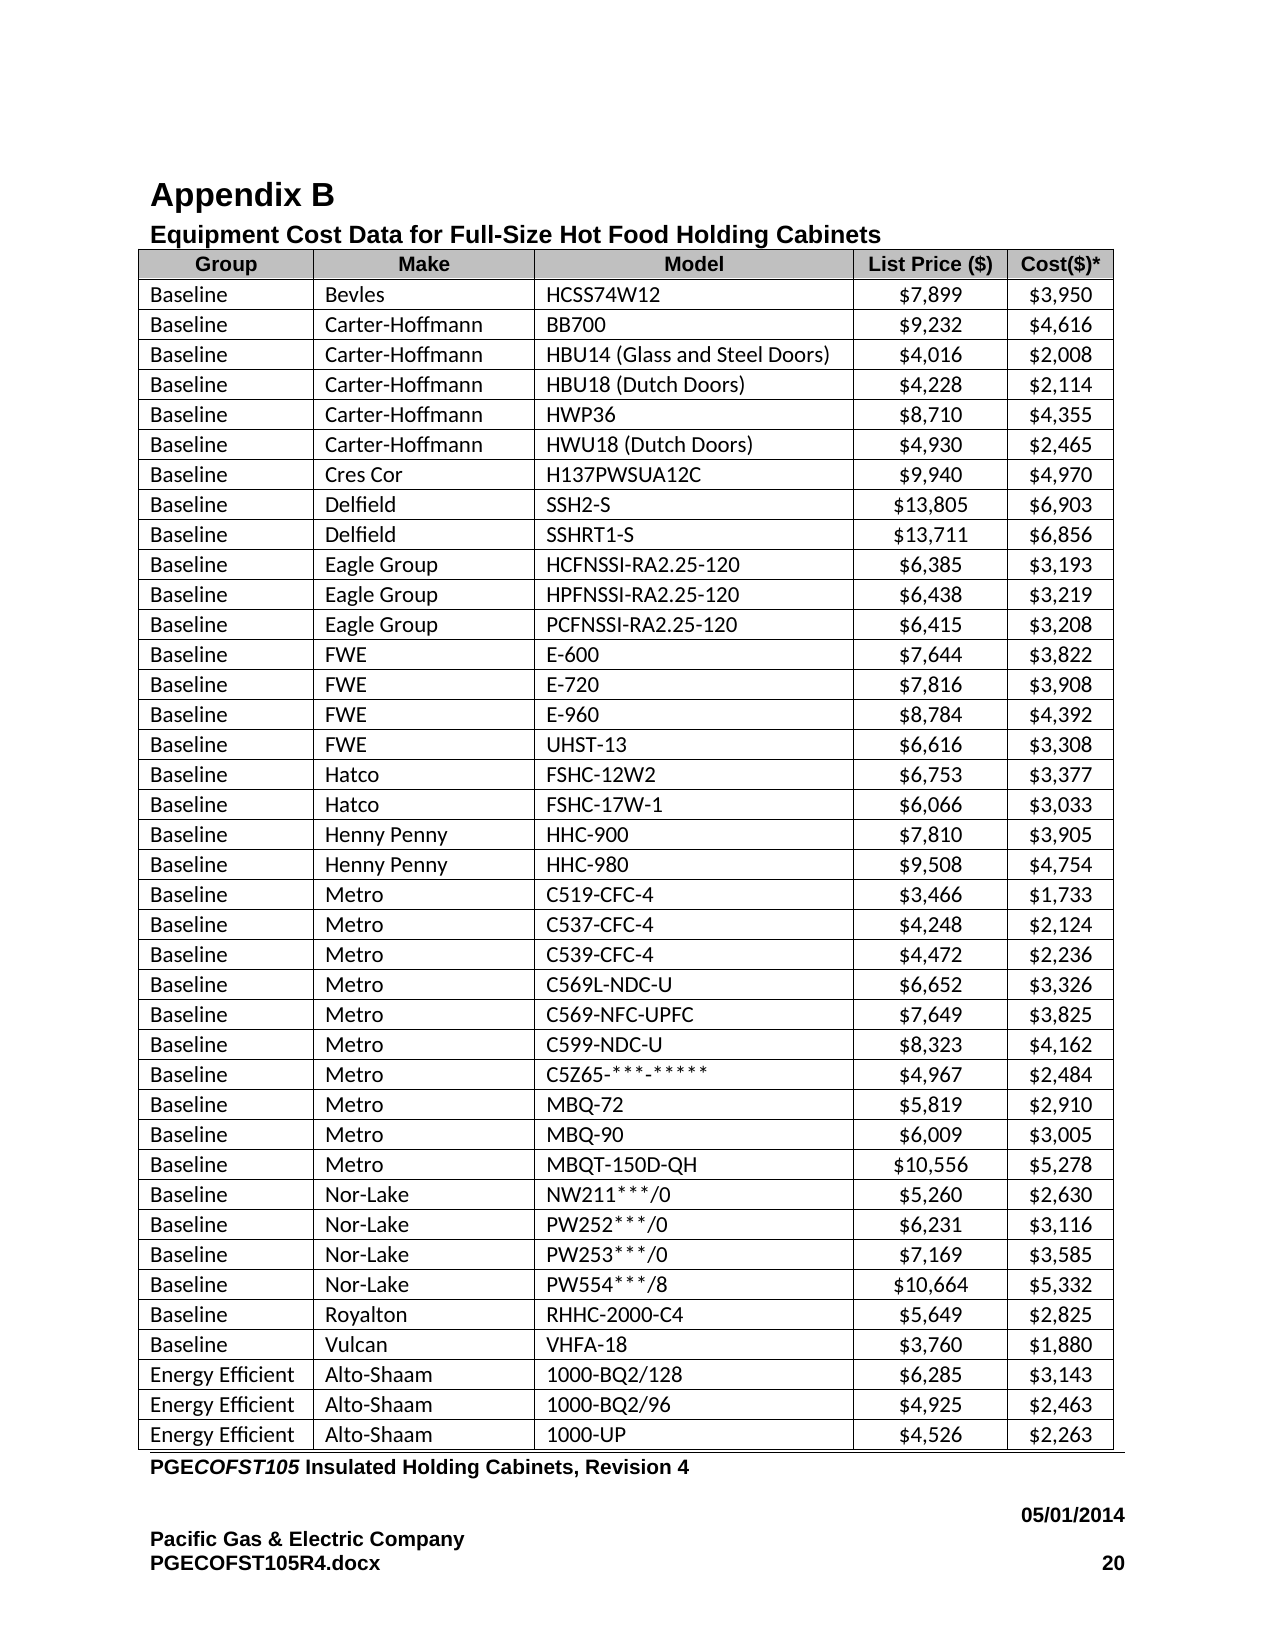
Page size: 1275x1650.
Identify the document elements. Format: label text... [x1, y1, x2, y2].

table_cell $4,970 [1008, 460, 1113, 488]
table_cell $7,816 [854, 670, 1007, 698]
table_cell $9,940 [854, 460, 1007, 488]
table_cell $6,753 [854, 760, 1007, 788]
table_cell Baseline [139, 1150, 313, 1178]
table_cell HHC-980 [535, 850, 853, 878]
table_cell $7,649 [854, 1000, 1007, 1028]
table_cell Carter-Hoffmann [314, 370, 534, 398]
table_header List Price ($) [854, 250, 1007, 278]
table_cell MBQ-90 [535, 1120, 853, 1148]
table_cell HHC-900 [535, 820, 853, 848]
table_cell $1,880 [1008, 1330, 1113, 1358]
table_cell Baseline [139, 1240, 313, 1268]
table_cell SSHRT1-S [535, 520, 853, 548]
table_cell Alto-Shaam [314, 1420, 534, 1448]
table_cell FSHC-17W-1 [535, 790, 853, 818]
table_cell $4,248 [854, 910, 1007, 938]
table_cell Baseline [139, 460, 313, 488]
table_cell $5,332 [1008, 1270, 1113, 1298]
table_cell $6,616 [854, 730, 1007, 758]
table_cell Baseline [139, 280, 313, 308]
table_cell Nor-Lake [314, 1240, 534, 1268]
table_cell $5,260 [854, 1180, 1007, 1208]
table_cell $3,326 [1008, 970, 1113, 998]
table_cell Baseline [139, 610, 313, 638]
table_cell $9,508 [854, 850, 1007, 878]
table_cell Alto-Shaam [314, 1360, 534, 1388]
table_cell Baseline [139, 340, 313, 368]
table_cell Baseline [139, 1180, 313, 1208]
text Equipment Cost Data for Full-Size Hot Food Holding Cabinets [150, 220, 1125, 248]
table_cell $2,114 [1008, 370, 1113, 398]
table_cell FWE [314, 730, 534, 758]
table_cell Carter-Hoffmann [314, 310, 534, 338]
table_cell C569-NFC-UPFC [535, 1000, 853, 1028]
table_cell $3,760 [854, 1330, 1007, 1358]
table_cell $3,116 [1008, 1210, 1113, 1238]
table_cell Eagle Group [314, 610, 534, 638]
table_cell FWE [314, 700, 534, 728]
table_cell Carter-Hoffmann [314, 400, 534, 428]
table_cell $8,323 [854, 1030, 1007, 1058]
table_cell Eagle Group [314, 550, 534, 578]
table_cell $4,162 [1008, 1030, 1113, 1058]
table_cell $3,908 [1008, 670, 1113, 698]
table_cell $4,355 [1008, 400, 1113, 428]
table_cell HBU18 (Dutch Doors) [535, 370, 853, 398]
table_cell $6,009 [854, 1120, 1007, 1148]
table_cell $5,278 [1008, 1150, 1113, 1178]
table_cell Baseline [139, 370, 313, 398]
table_cell HCFNSSI-RA2.25-120 [535, 550, 853, 578]
table_cell Baseline [139, 790, 313, 818]
table_cell 1000-BQ2/96 [535, 1390, 853, 1418]
table_cell $13,805 [854, 490, 1007, 518]
table_cell $6,231 [854, 1210, 1007, 1238]
table_cell $4,754 [1008, 850, 1113, 878]
table_cell $4,930 [854, 430, 1007, 458]
text Appendix B [150, 175, 1125, 213]
table_cell $4,526 [854, 1420, 1007, 1448]
table_cell 1000-UP [535, 1420, 853, 1448]
table_cell Energy Efficient [139, 1360, 313, 1388]
table_cell $4,967 [854, 1060, 1007, 1088]
table_cell $2,124 [1008, 910, 1113, 938]
table_cell Baseline [139, 490, 313, 518]
table_cell E-600 [535, 640, 853, 668]
table_cell PW252***/0 [535, 1210, 853, 1238]
table_cell 1000-BQ2/128 [535, 1360, 853, 1388]
table_cell $3,950 [1008, 280, 1113, 308]
table_cell Metro [314, 1150, 534, 1178]
table_cell Metro [314, 1030, 534, 1058]
table_cell $7,810 [854, 820, 1007, 848]
table_cell Baseline [139, 1210, 313, 1238]
table_cell $6,285 [854, 1360, 1007, 1388]
table_cell Henny Penny [314, 820, 534, 848]
table_cell Baseline [139, 730, 313, 758]
table_cell $2,236 [1008, 940, 1113, 968]
table_cell Energy Efficient [139, 1390, 313, 1418]
table_cell HPFNSSI-RA2.25-120 [535, 580, 853, 608]
table_cell $2,910 [1008, 1090, 1113, 1118]
table_cell FSHC-12W2 [535, 760, 853, 788]
table_cell C599-NDC-U [535, 1030, 853, 1058]
table_cell Baseline [139, 1090, 313, 1118]
table_cell $10,556 [854, 1150, 1007, 1178]
table_cell $4,392 [1008, 700, 1113, 728]
table_cell C519-CFC-4 [535, 880, 853, 908]
table_cell Baseline [139, 430, 313, 458]
table_cell $2,465 [1008, 430, 1113, 458]
table_cell $4,616 [1008, 310, 1113, 338]
table_cell Hatco [314, 790, 534, 818]
table_cell $3,905 [1008, 820, 1113, 848]
table_cell FWE [314, 670, 534, 698]
table_cell Baseline [139, 550, 313, 578]
table_cell Metro [314, 1000, 534, 1028]
table_cell $2,463 [1008, 1390, 1113, 1418]
table_cell Baseline [139, 310, 313, 338]
table_cell Bevles [314, 280, 534, 308]
table_cell $6,856 [1008, 520, 1113, 548]
table_cell MBQT-150D-QH [535, 1150, 853, 1178]
table_cell Baseline [139, 820, 313, 848]
table_cell HCSS74W12 [535, 280, 853, 308]
table_cell Energy Efficient [139, 1420, 313, 1448]
table_cell PCFNSSI-RA2.25-120 [535, 610, 853, 638]
table_cell PW253***/0 [535, 1240, 853, 1268]
table_cell VHFA-18 [535, 1330, 853, 1358]
table_cell $13,711 [854, 520, 1007, 548]
table_cell C5Z65-***-***** [535, 1060, 853, 1088]
table_cell Eagle Group [314, 580, 534, 608]
table_cell Baseline [139, 1030, 313, 1058]
table_cell C539-CFC-4 [535, 940, 853, 968]
table_cell $2,484 [1008, 1060, 1113, 1088]
table_cell Baseline [139, 520, 313, 548]
table_cell $2,008 [1008, 340, 1113, 368]
table_cell Baseline [139, 580, 313, 608]
table_cell Nor-Lake [314, 1270, 534, 1298]
table_cell $3,308 [1008, 730, 1113, 758]
table_cell $8,710 [854, 400, 1007, 428]
table_cell Metro [314, 970, 534, 998]
table_cell $6,652 [854, 970, 1007, 998]
table_cell Baseline [139, 400, 313, 428]
table_cell $3,005 [1008, 1120, 1113, 1148]
table_cell Baseline [139, 880, 313, 908]
table_cell Metro [314, 1090, 534, 1118]
table_cell $6,903 [1008, 490, 1113, 518]
table_header Model [535, 250, 853, 278]
table_cell Hatco [314, 760, 534, 788]
table_cell PW554***/8 [535, 1270, 853, 1298]
table_cell $8,784 [854, 700, 1007, 728]
table_cell $4,472 [854, 940, 1007, 968]
table_cell $5,649 [854, 1300, 1007, 1328]
table_cell Baseline [139, 1120, 313, 1148]
table_cell $1,733 [1008, 880, 1113, 908]
table_cell $9,232 [854, 310, 1007, 338]
table_cell $3,143 [1008, 1360, 1113, 1388]
table_cell Baseline [139, 1270, 313, 1298]
table_cell Cres Cor [314, 460, 534, 488]
table_cell NW211***/0 [535, 1180, 853, 1208]
table_cell RHHC-2000-C4 [535, 1300, 853, 1328]
table_cell E-960 [535, 700, 853, 728]
table_cell $2,825 [1008, 1300, 1113, 1328]
table_cell Nor-Lake [314, 1180, 534, 1208]
table_cell $6,438 [854, 580, 1007, 608]
table_cell Baseline [139, 640, 313, 668]
table_cell Baseline [139, 700, 313, 728]
table_cell $6,415 [854, 610, 1007, 638]
table_cell $3,466 [854, 880, 1007, 908]
table_cell Baseline [139, 670, 313, 698]
table_cell SSH2-S [535, 490, 853, 518]
table_cell C537-CFC-4 [535, 910, 853, 938]
table_cell HWP36 [535, 400, 853, 428]
table_cell Baseline [139, 910, 313, 938]
table_cell H137PWSUA12C [535, 460, 853, 488]
table_cell $3,033 [1008, 790, 1113, 818]
table_cell Baseline [139, 1300, 313, 1328]
table_cell $7,169 [854, 1240, 1007, 1268]
table_cell $6,066 [854, 790, 1007, 818]
table_cell $3,193 [1008, 550, 1113, 578]
table_cell Baseline [139, 970, 313, 998]
table_cell Vulcan [314, 1330, 534, 1358]
table_cell $2,630 [1008, 1180, 1113, 1208]
table_cell E-720 [535, 670, 853, 698]
table_cell Baseline [139, 1060, 313, 1088]
table_cell HWU18 (Dutch Doors) [535, 430, 853, 458]
table_cell $3,377 [1008, 760, 1113, 788]
table_cell $4,925 [854, 1390, 1007, 1418]
table_cell $6,385 [854, 550, 1007, 578]
table_cell $3,219 [1008, 580, 1113, 608]
table_cell $3,825 [1008, 1000, 1113, 1028]
table_cell Baseline [139, 1000, 313, 1028]
table_cell UHST-13 [535, 730, 853, 758]
table_cell Metro [314, 1060, 534, 1088]
table_header Make [314, 250, 534, 278]
table_cell Baseline [139, 940, 313, 968]
table_cell Delfield [314, 520, 534, 548]
table_cell Metro [314, 940, 534, 968]
table_cell FWE [314, 640, 534, 668]
table_cell Baseline [139, 1330, 313, 1358]
table_cell HBU14 (Glass and Steel Doors) [535, 340, 853, 368]
table_header Group [139, 250, 313, 278]
table_cell $4,228 [854, 370, 1007, 398]
table_cell Metro [314, 880, 534, 908]
table_cell MBQ-72 [535, 1090, 853, 1118]
table_cell C569L-NDC-U [535, 970, 853, 998]
table_cell $3,585 [1008, 1240, 1113, 1268]
table_cell $10,664 [854, 1270, 1007, 1298]
table_cell Delfield [314, 490, 534, 518]
table_cell $7,899 [854, 280, 1007, 308]
table_cell Carter-Hoffmann [314, 430, 534, 458]
table_header Cost($)* [1008, 250, 1113, 278]
table_cell BB700 [535, 310, 853, 338]
table_cell $7,644 [854, 640, 1007, 668]
table_cell Alto-Shaam [314, 1390, 534, 1418]
table_cell Nor-Lake [314, 1210, 534, 1238]
table_cell $3,208 [1008, 610, 1113, 638]
table_cell $2,263 [1008, 1420, 1113, 1448]
table_cell Metro [314, 1120, 534, 1148]
table_cell $4,016 [854, 340, 1007, 368]
table_cell Baseline [139, 760, 313, 788]
table_cell Henny Penny [314, 850, 534, 878]
table_cell Metro [314, 910, 534, 938]
table_cell $5,819 [854, 1090, 1007, 1118]
table_cell Carter-Hoffmann [314, 340, 534, 368]
table_cell Baseline [139, 850, 313, 878]
table_cell $3,822 [1008, 640, 1113, 668]
table_cell Royalton [314, 1300, 534, 1328]
